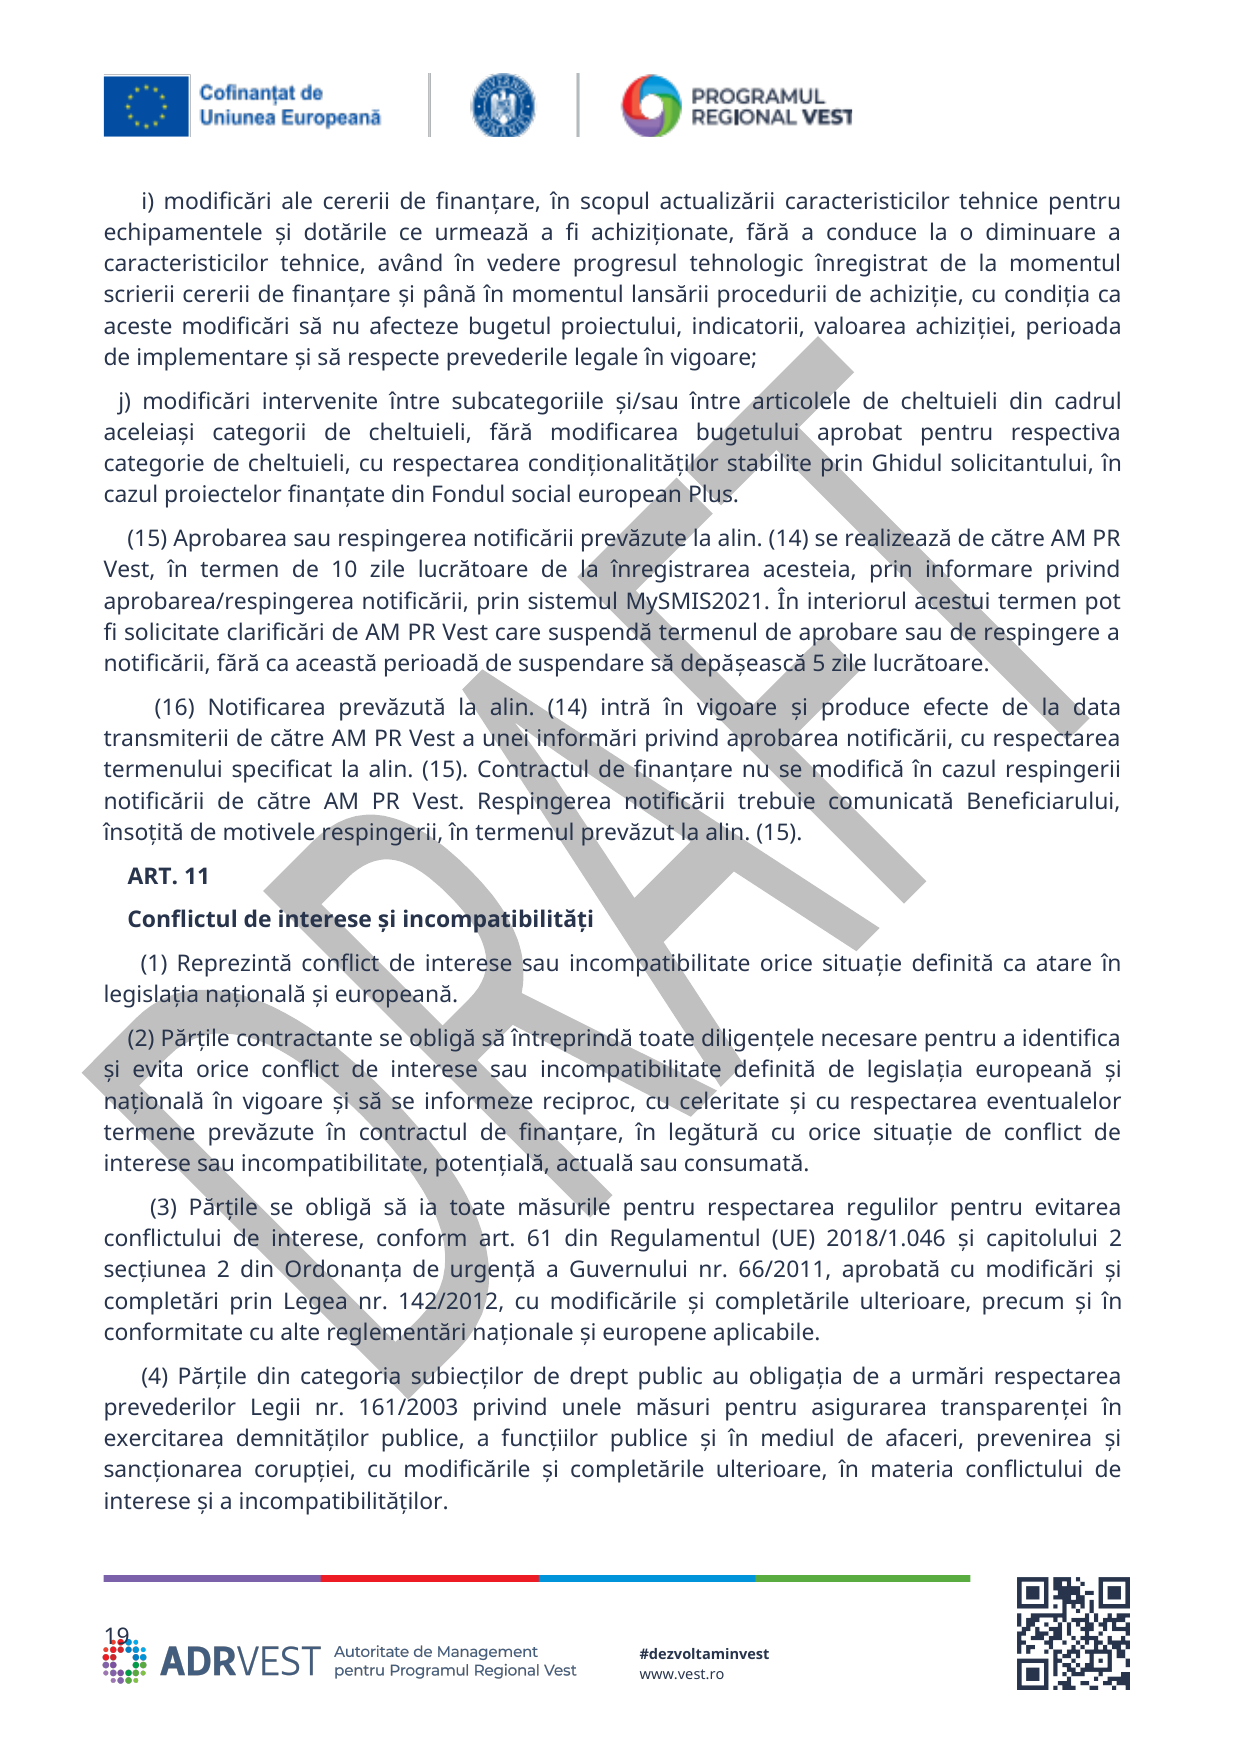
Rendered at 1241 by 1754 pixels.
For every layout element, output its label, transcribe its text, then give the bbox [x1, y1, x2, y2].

text (3) Părţile se obligă să ia toate măsurile pentru respectarea regulilor pentru evitarea conflictului de interese, conform art. 61 din Regulamentul (UE) 2018/1.046 şi capitolului 2 secţiunea 2 din Ordonanţa de urgenţă a Guvernului nr. 66/2011, aprobată cu modificări şi completări prin Legea nr. 142/2012, cu modificările şi completările ulterioare, precum şi în conformitate cu alte reglementări naţionale şi europene aplicabile. [103, 1191, 1122, 1347]
text ART. 11 [103, 859, 1122, 891]
text (16) Notificarea prevăzută la alin. (14) intră în vigoare şi produce efecte de la data transmiterii de către AM PR Vest a unei informări privind aprobarea notificării, cu respectarea termenului specificat la alin. (15). Contractul de finanţare nu se modifică în cazul respingerii notificării de către AM PR Vest. Respingerea notificării trebuie comunicată Beneficiarului, însoţită de motivele respingerii, în termenul prevăzut la alin. (15). [103, 691, 1122, 847]
text Conflictul de interese şi incompatibilităţi [103, 903, 1122, 934]
text (4) Părţile din categoria subiecţilor de drept public au obligaţia de a urmări respectarea prevederilor Legii nr. 161/2003 privind unele măsuri pentru asigurarea transparenţei în exercitarea demnităţilor publice, a funcţiilor publice şi în mediul de afaceri, prevenirea şi sancţionarea corupţiei, cu modificările şi completările ulterioare, în materia conflictului de interese şi a incompatibilităţilor. [103, 1359, 1122, 1516]
text (2) Părţile contractante se obligă să întreprindă toate diligenţele necesare pentru a identifica şi evita orice conflict de interese sau incompatibilitate definită de legislaţia europeană şi naţională în vigoare şi să se informeze reciproc, cu celeritate şi cu respectarea eventualelor termene prevăzute în contractul de finanţare, în legătură cu orice situaţie de conflict de interese sau incompatibilitate, potenţială, actuală sau consumată. [103, 1022, 1122, 1178]
text (1) Reprezintă conflict de interese sau incompatibilitate orice situaţie definită ca atare în legislaţia naţională şi europeană. [103, 947, 1122, 1009]
picture [1008, 1568, 1139, 1699]
text (15) Aprobarea sau respingerea notificării prevăzute la alin. (14) se realizează de către AM PR Vest, în termen de 10 zile lucrătoare de la înregistrarea acesteia, prin informare privind aprobarea/respingerea notificării, prin sistemul MySMIS2021. În interiorul acestui termen pot fi solicitate clarificări de AM PR Vest care suspendă termenul de aprobare sau de respingere a notificării, fără ca această perioadă de suspendare să depăşească 5 zile lucrătoare. [103, 522, 1122, 678]
text j) modificări intervenite între subcategoriile şi/sau între articolele de cheltuieli din cadrul aceleiaşi categorii de cheltuieli, fără modificarea bugetului aprobat pentru respectiva categorie de cheltuieli, cu respectarea condiţionalităţilor stabilite prin Ghidul solicitantului, în cazul proiectelor finanţate din Fondul social european Plus. [103, 384, 1122, 509]
picture [93, 1636, 582, 1687]
text i) modificări ale cererii de finanţare, în scopul actualizării caracteristicilor tehnice pentru echipamentele şi dotările ce urmează a fi achiziţionate, fără a conduce la o diminuare a caracteristicilor tehnice, având în vedere progresul tehnologic înregistrat de la momentul scrierii cererii de finanţare şi până în momentul lansării procedurii de achiziţie, cu condiţia ca aceste modificări să nu afecteze bugetul proiectului, indicatorii, valoarea achiziţiei, perioada de implementare şi să respecte prevederile legale în vigoare; [103, 184, 1122, 372]
